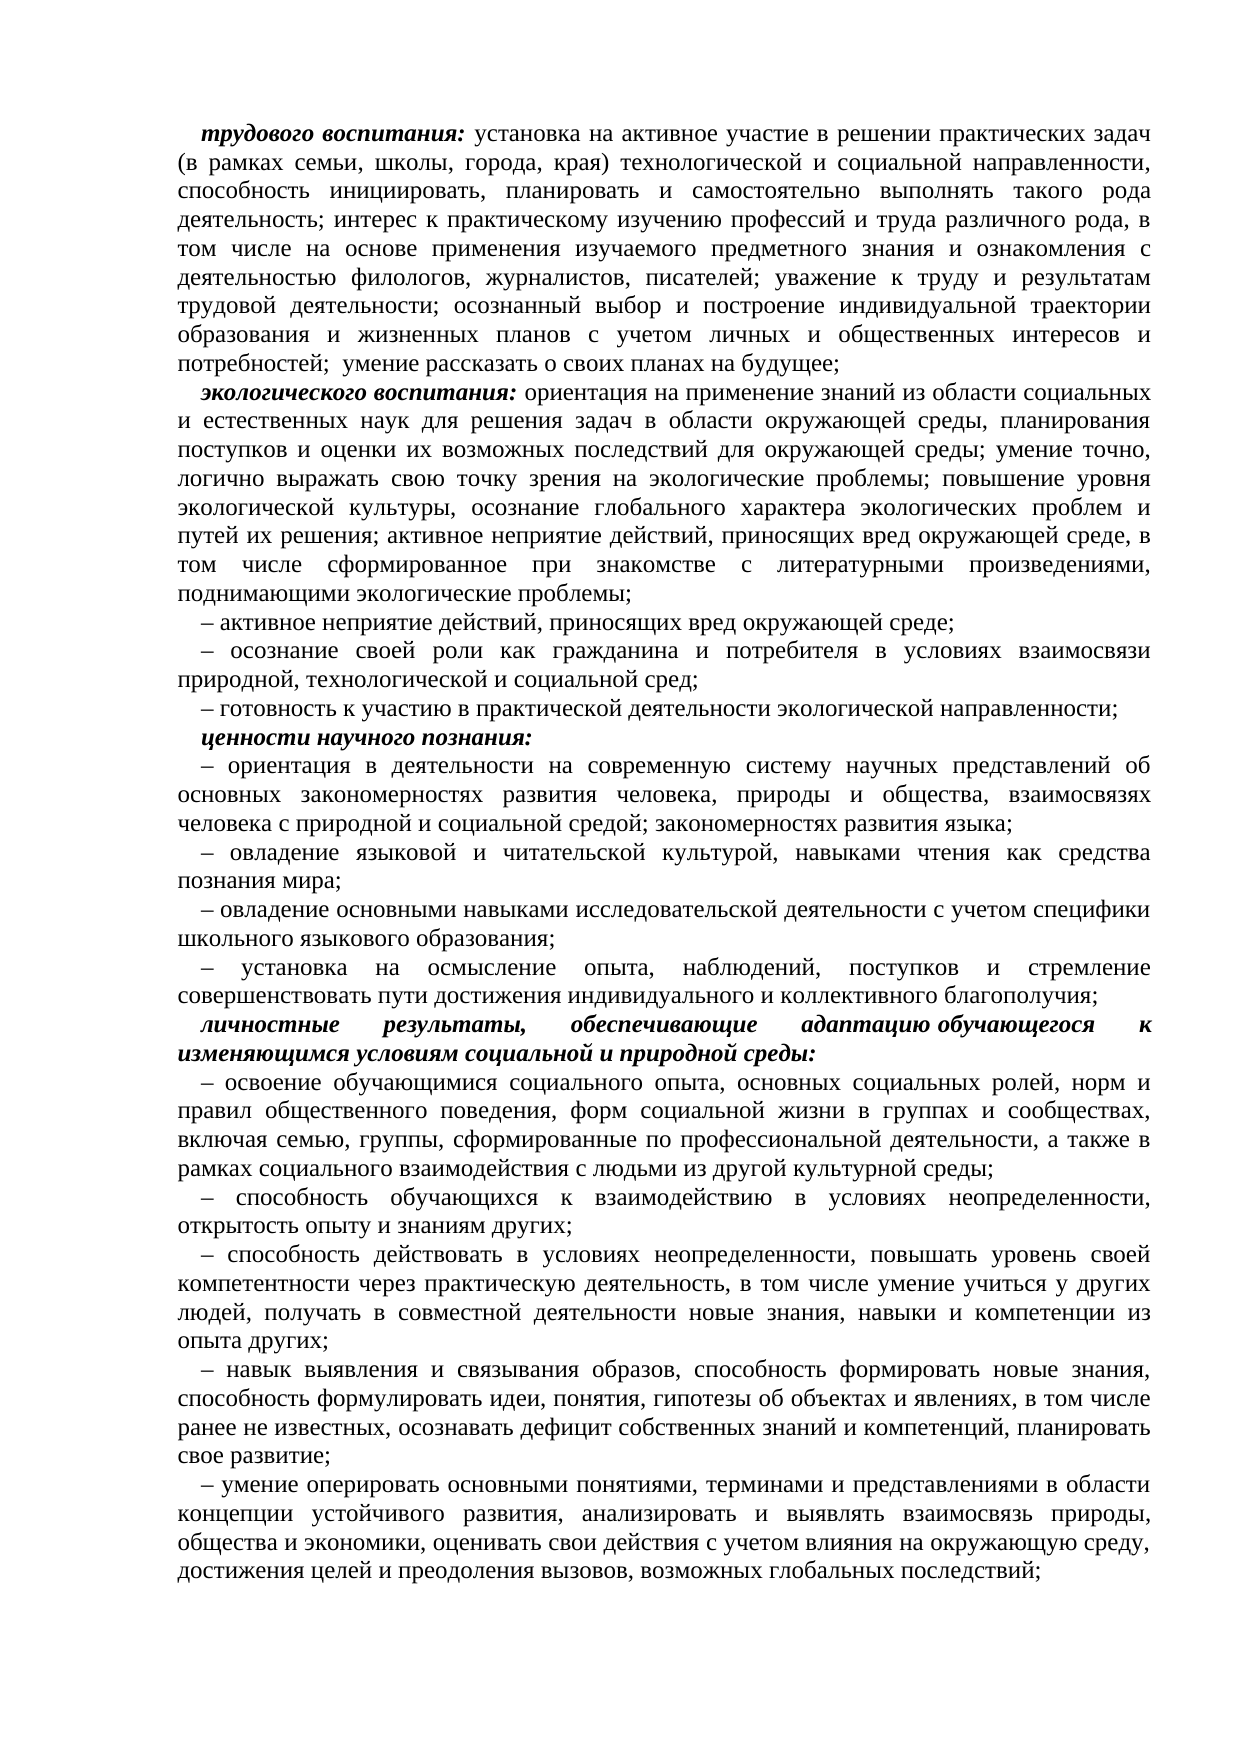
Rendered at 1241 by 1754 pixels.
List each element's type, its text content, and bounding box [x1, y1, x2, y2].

text трудового воспитания: установка на активное участие в решении практических задач (в рамках семьи, школы, города, края) технологической и социальной направленности, способность инициировать, планировать и самостоятельно выполнять такого рода деятельность; интерес к практическому изучению профессий и труда различного рода, в том числе на основе применения изучаемого предметного знания и ознакомления с деятельностью филологов, журналистов, писателей; уважение к труду и результатам трудовой деятельности; осознанный выбор и построение индивидуальной траектории образования и жизненных планов с учетом личных и общественных интересов и потребностей; умение рассказать о своих планах на будущее; [177, 118, 1152, 377]
text – овладение языковой и читательской культурой, навыками чтения как средства познания мира; [177, 837, 1152, 894]
text – способность действовать в условиях неопределенности, повышать уровень своей компетентности через практическую деятельность, в том числе умение учиться у других людей, получать в совместной деятельности новые знания, навыки и компетенции из опыта других; [177, 1239, 1152, 1354]
text личностные результаты, обеспечивающие адаптацию обучающегося к изменяющимся условиям социальной и природной среды: [177, 1009, 1152, 1067]
text – осознание своей роли как гражданина и потребителя в условиях взаимосвязи природной, технологической и социальной сред; [177, 636, 1152, 693]
text – освоение обучающимися социального опыта, основных социальных ролей, норм и правил общественного поведения, форм социальной жизни в группах и сообществах, включая семью, группы, сформированные по профессиональной деятельности, а также в рамках социального взаимодействия с людьми из другой культурной среды; [177, 1067, 1152, 1182]
text – овладение основными навыками исследовательской деятельности с учетом специфики школьного языкового образования; [177, 894, 1152, 952]
text – ориентация в деятельности на современную систему научных представлений об основных закономерностях развития человека, природы и общества, взаимосвязях человека с природной и социальной средой; закономерностях развития языка; [177, 751, 1152, 837]
text – готовность к участию в практической деятельности экологической направленности; [177, 693, 1152, 722]
text – навык выявления и связывания образов, способность формировать новые знания, способность формулировать идеи, понятия, гипотезы об объектах и явлениях, в том числе ранее не известных, осознавать дефицит собственных знаний и компетенций, планировать свое развитие; [177, 1354, 1152, 1469]
text – активное неприятие действий, приносящих вред окружающей среде; [177, 607, 1152, 636]
text – умение оперировать основными понятиями, терминами и представлениями в области концепции устойчивого развития, анализировать и выявлять взаимосвязь природы, общества и экономики, оценивать свои действия с учетом влияния на окружающую среду, достижения целей и преодоления вызовов, возможных глобальных последствий; [177, 1469, 1152, 1584]
text – способность обучающихся к взаимодействию в условиях неопределенности, открытость опыту и знаниям других; [177, 1182, 1152, 1239]
text ценности научного познания: [177, 722, 1152, 751]
text – установка на осмысление опыта, наблюдений, поступков и стремление совершенствовать пути достижения индивидуального и коллективного благополучия; [177, 952, 1152, 1009]
text экологического воспитания: ориентация на применение знаний из области социальных и естественных наук для решения задач в области окружающей среды, планирования поступков и оценки их возможных последствий для окружающей среды; умение точно, логично выражать свою точку зрения на экологические проблемы; повышение уровня экологической культуры, осознание глобального характера экологических проблем и путей их решения; активное неприятие действий, приносящих вред окружающей среде, в том числе сформированное при знакомстве с литературными произведениями, поднимающими экологические проблемы; [177, 377, 1152, 607]
